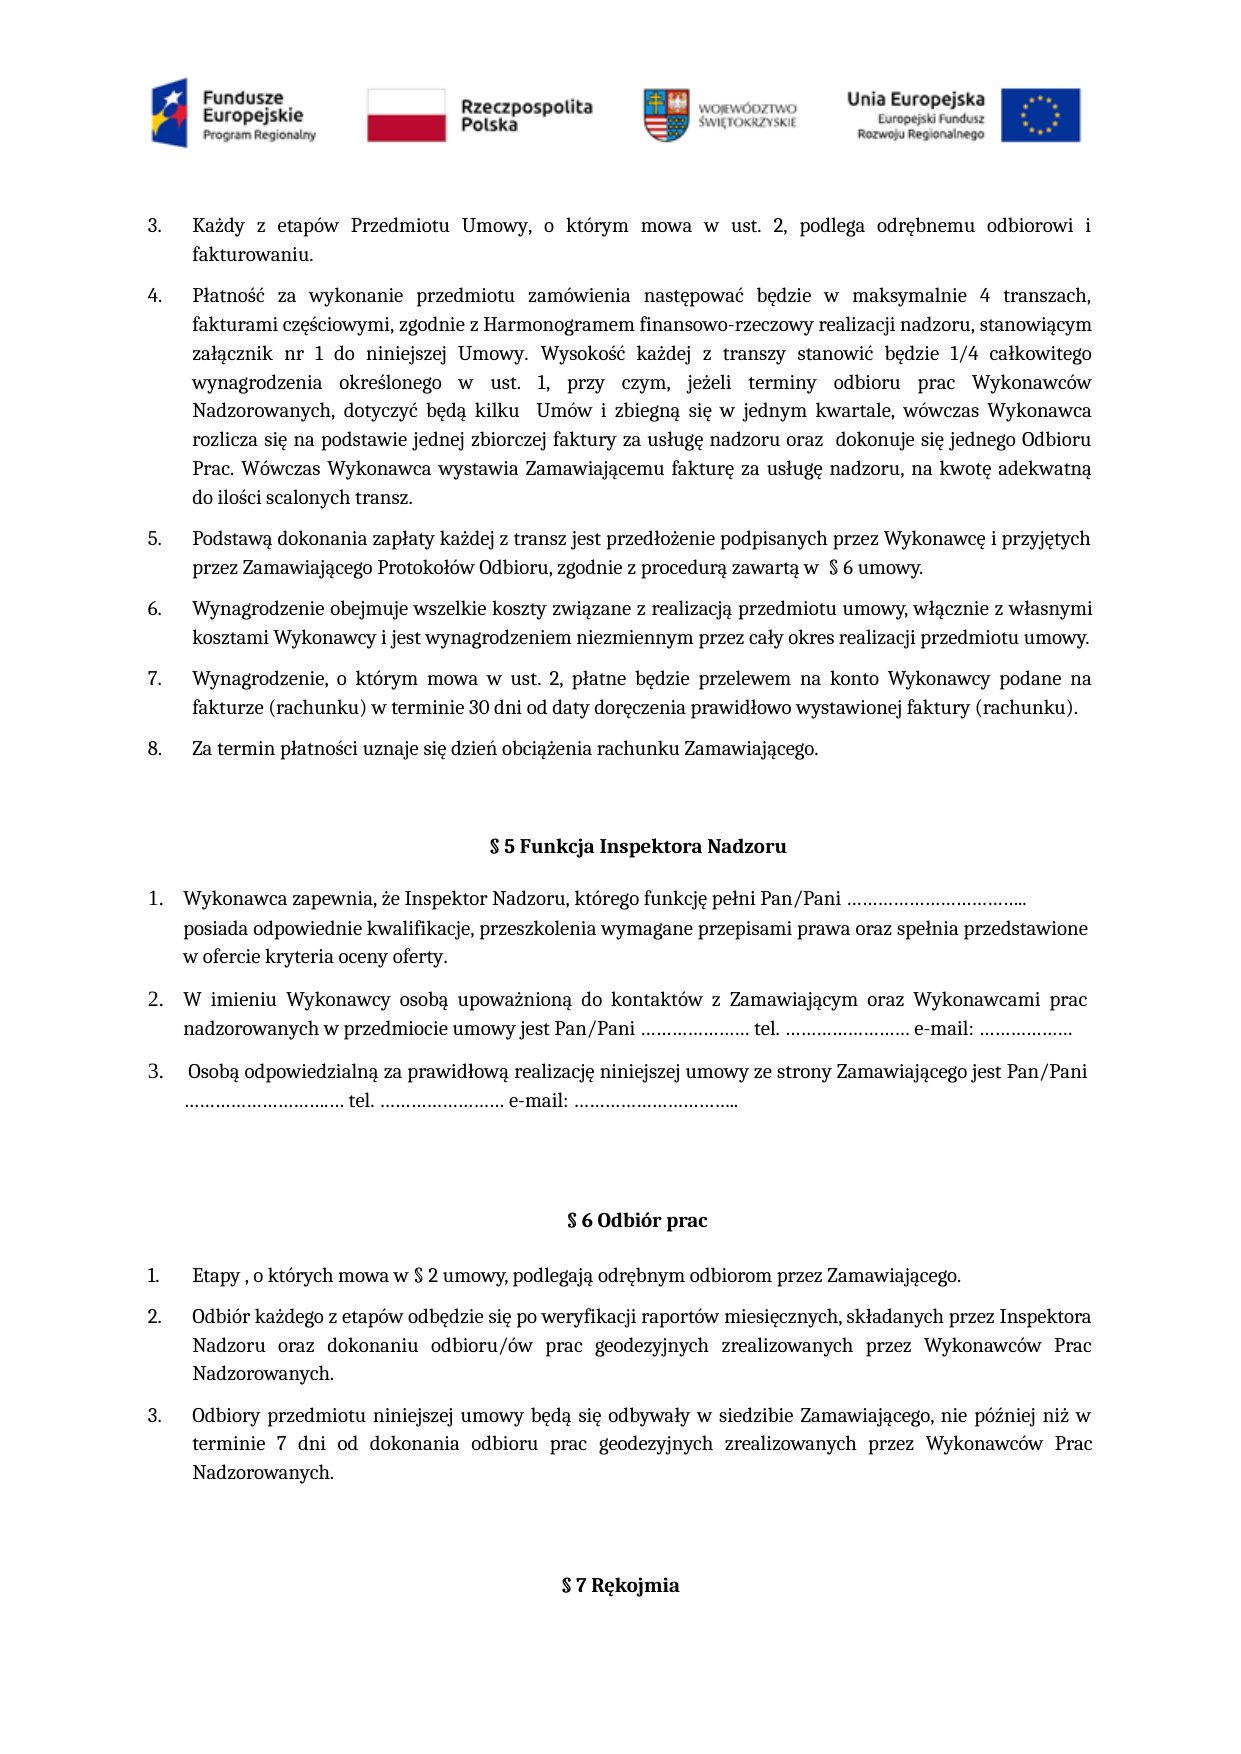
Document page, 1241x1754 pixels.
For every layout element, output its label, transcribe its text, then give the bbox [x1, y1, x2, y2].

text posiada odpowiednie kwalifikacje, przeszkolenia wymagane przepisami prawa oraz spełnia przedstawione w ofercie kryteria oceny oferty. [183, 916, 1088, 969]
text § 7 Rękojmia [148, 1574, 1093, 1598]
list Wynagrodzenie, o którym mowa w ust. 2, płatne będzie przelewem na konto Wykonawcy podane na fakturze (rachunku) w terminie 30 dni od daty doręczenia prawidłowo wystawionej faktury (rachunku). [148, 667, 1093, 719]
list Za termin płatności uznaje się dzień obciążenia rachunku Zamawiającego. [148, 737, 1093, 761]
list Każdy z etapów Przedmiotu Umowy, o którym mowa w ust. 2, podlega odrębnemu odbiorowi i fakturowaniu. [148, 214, 1093, 267]
list Podstawą dokonania zapłaty każdej z transz jest przedłożenie podpisanych przez Wykonawcę i przyjętych przez Zamawiającego Protokołów Odbioru, zgodnie z procedurą zawartą w § 6 umowy. [148, 527, 1093, 579]
text § 6 Odbiór prac [181, 1208, 1093, 1232]
list Odbiory przedmiotu niniejszej umowy będą się odbywały w siedzibie Zamawiającego, nie później niż w terminie 7 dni od dokonania odbioru prac geodezyjnych zrealizowanych przez Wykonawców Prac Nadzorowanych. [148, 1403, 1093, 1485]
list Etapy , o których mowa w § 2 umowy, podlegają odrębnym odbiorom przez Zamawiającego. [148, 1263, 1093, 1287]
picture [147, 73, 1086, 155]
list Odbiór każdego z etapów odbędzie się po weryfikacji raportów miesięcznych, składanych przez Inspektora Nadzoru oraz dokonaniu odbioru/ów prac geodezyjnych zrealizowanych przez Wykonawców Prac Nadzorowanych. [148, 1304, 1093, 1386]
list Wykonawca zapewnia, że Inspektor Nadzoru, którego funkcję pełni Pan/Pani …………………………….. [148, 885, 1093, 911]
list Osobą odpowiedzialną za prawidłową realizację niniejszej umowy ze strony Zamawiającego jest Pan/Pani ……………………….… tel. …………………… e-mail: ………………………….. [148, 1058, 1088, 1112]
list Wynagrodzenie obejmuje wszelkie koszty związane z realizacją przedmiotu umowy, włącznie z własnymi kosztami Wykonawcy i jest wynagrodzeniem niezmiennym przez cały okres realizacji przedmiotu umowy. [148, 597, 1093, 649]
text § 5 Funkcja Inspektora Nadzoru [183, 833, 1093, 859]
list Płatność za wykonanie przedmiotu zamówienia następować będzie w maksymalnie 4 transzach, fakturami częściowymi, zgodnie z Harmonogramem finansowo-rzeczowy realizacji nadzoru, stanowiącym załącznik nr 1 do niniejszej Umowy. Wysokość każdej z transzy stanowić będzie 1/4 całkowitego wynagrodzenia określonego w ust. 1, przy czym, jeżeli terminy odbioru prac Wykonawców Nadzorowanych, dotyczyć będą kilku Umów i zbiegną się w jednym kwartale, wówczas Wykonawca rozlicza się na podstawie jednej zbiorczej faktury za usługę nadzoru oraz dokonuje się jednego Odbioru Prac. Wówczas Wykonawca wystawia Zamawiającemu fakturę za usługę nadzoru, na kwotę adekwatną do ilości scalonych transz. [148, 284, 1093, 509]
list W imieniu Wykonawcy osobą upoważnioną do kontaktów z Zamawiającym oraz Wykonawcami prac nadzorowanych w przedmiocie umowy jest Pan/Pani ………………… tel. …………………… e-mail: ……………… [148, 986, 1088, 1041]
